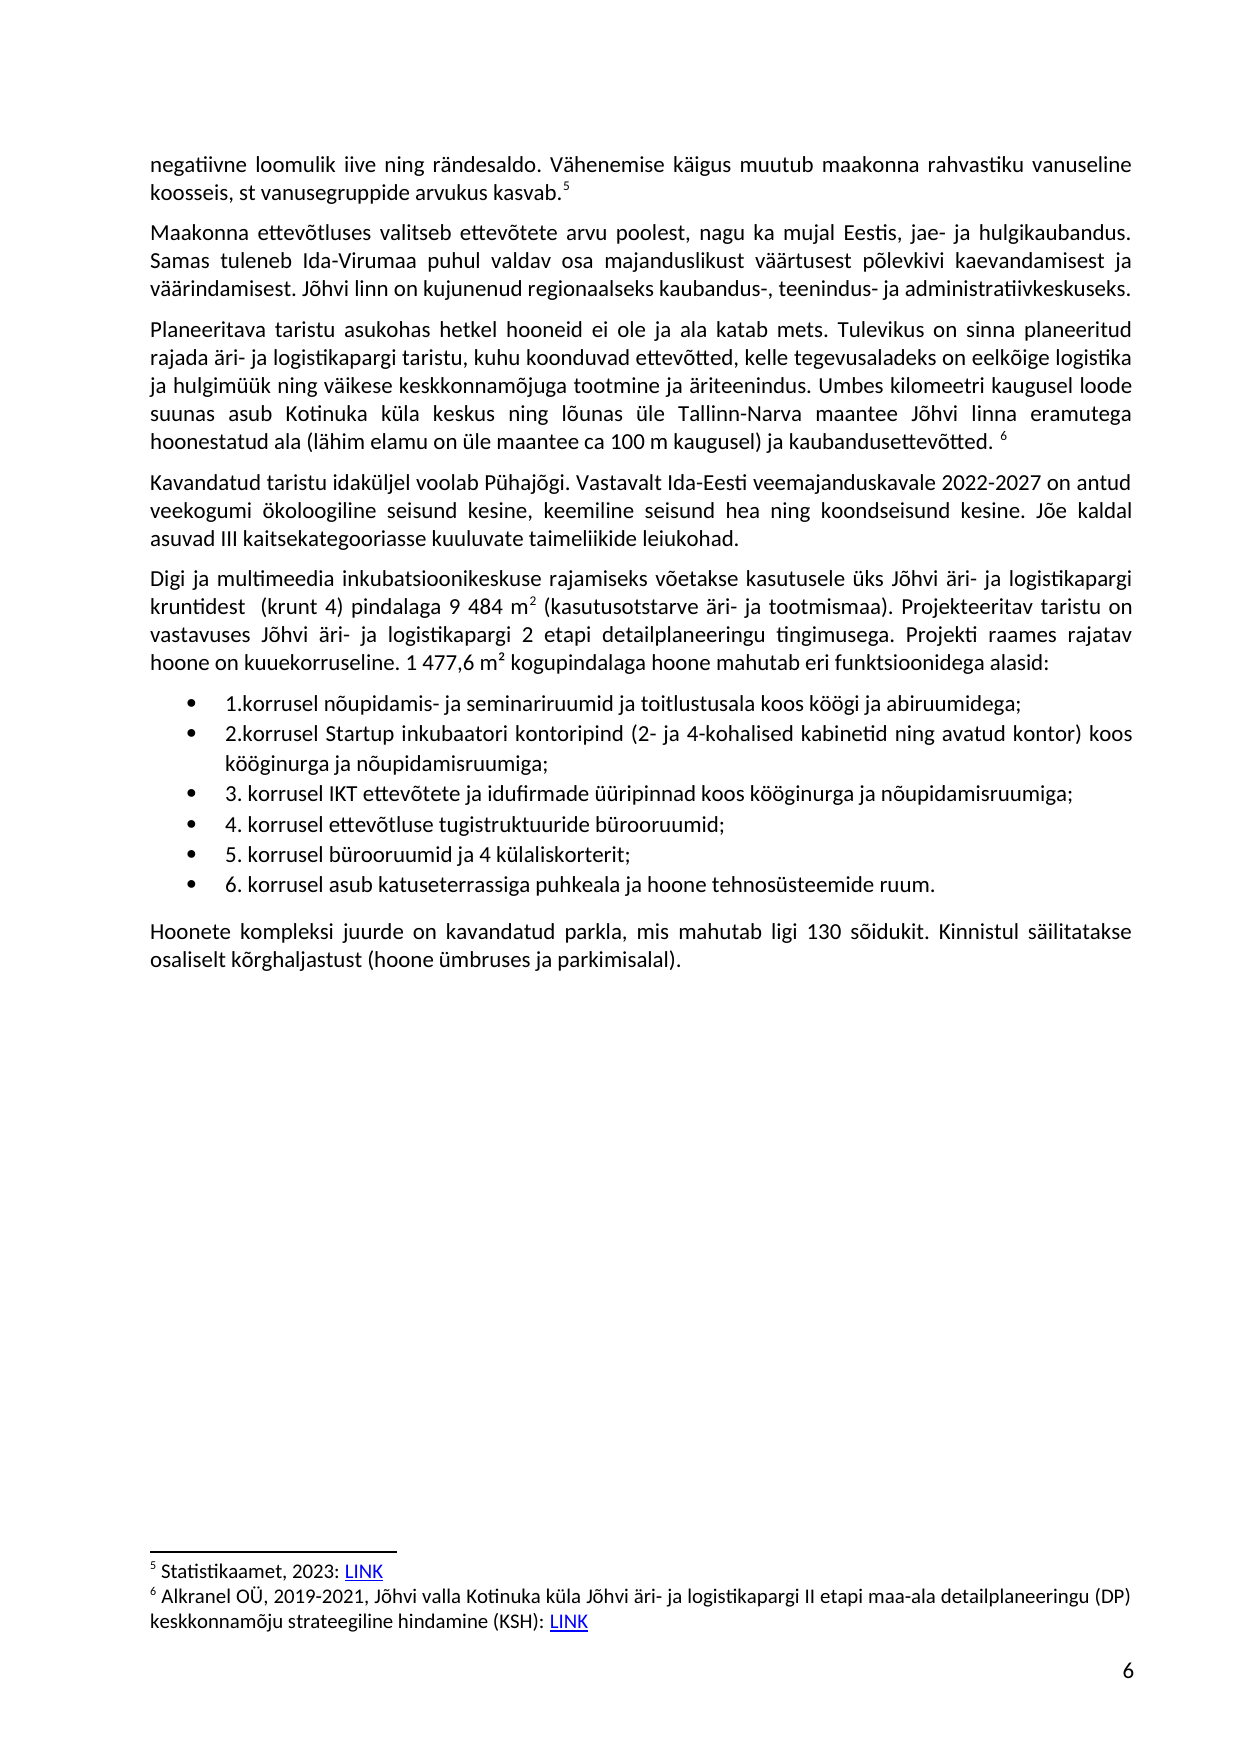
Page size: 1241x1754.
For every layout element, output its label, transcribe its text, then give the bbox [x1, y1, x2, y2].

text Kavandatud taristu idaküljel voolab Pühajõgi. Vastavalt Ida-Eesti veemajanduskavale 2022-2027 on antud veekogumi ökoloogiline seisund kesine, keemiline seisund hea ning koondseisund kesine. Jõe kaldal asuvad III kaitsekategooriasse kuuluvate taimeliikide leiukohad. [150, 468, 1134, 552]
list 3. korrusel IKT ettevõtete ja idufirmade üüripinnad koos kööginurga ja nõupidamisruumiga; [187, 779, 1134, 807]
list 6. korrusel asub katuseterrassiga puhkeala ja hoone tehnosüsteemide ruum. [187, 870, 1134, 898]
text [150, 150, 1134, 206]
text Maakonna ettevõtluses valitseb ettevõtete arvu poolest, nagu ka mujal Eestis, jae- ja hulgikaubandus. Samas tuleneb Ida-Virumaa puhul valdav osa majanduslikust väärtusest põlevkivi kaevandamisest ja väärindamisest. Jõhvi linn on kujunenud regionaalseks kaubandus-, teenindus- ja administratiivkeskuseks. [150, 218, 1134, 303]
text Digi ja multimeedia inkubatsioonikeskuse rajamiseks võetakse kasutusele üks Jõhvi äri- ja logistikapargi kruntidest (krunt 4) pindalaga 9 484 m2 (kasutusotstarve äri- ja tootmismaa). Projekteeritav taristu on vastavuses Jõhvi äri- ja logistikapargi 2 etapi detailplaneeringu tingimusega. Projekti raames rajatav hoone on kuuekorruseline. 1 477,6 m² kogupindalaga hoone mahutab eri funktsioonidega alasid: [150, 564, 1134, 676]
text Hoonete kompleksi juurde on kavandatud parkla, mis mahutab ligi 130 sõidukit. Kinnistul säilitatakse osaliselt kõrghaljastust (hoone ümbruses ja parkimisalal). [150, 917, 1134, 973]
list 2.korrusel Startup inkubaatori kontoripind (2- ja 4-kohalised kabinetid ning avatud kontor) koos kööginurga ja nõupidamisruumiga; [187, 719, 1134, 777]
text Planeeritava taristu asukohas hetkel hooneid ei ole ja ala katab mets. Tulevikus on sinna planeeritud rajada äri- ja logistikapargi taristu, kuhu koonduvad ettevõtted, kelle tegevusaladeks on eelkõige logistika ja hulgimüük ning väikese keskkonnamõjuga tootmine ja äriteenindus. Umbes kilomeetri kaugusel loode suunas asub Kotinuka küla keskus ning lõunas üle Tallinn-Narva maantee Jõhvi linna eramutega hoonestatud ala (lähim elamu on üle maantee ca 100 m kaugusel) ja kaubandusettevõtted. [150, 315, 1134, 455]
list 1.korrusel nõupidamis- ja seminariruumid ja toitlustusala koos köögi ja abiruumidega; [187, 689, 1134, 717]
list 5. korrusel bürooruumid ja 4 külaliskorterit; [187, 840, 1134, 868]
list 4. korrusel ettevõtluse tugistruktuuride bürooruumid; [187, 810, 1134, 838]
